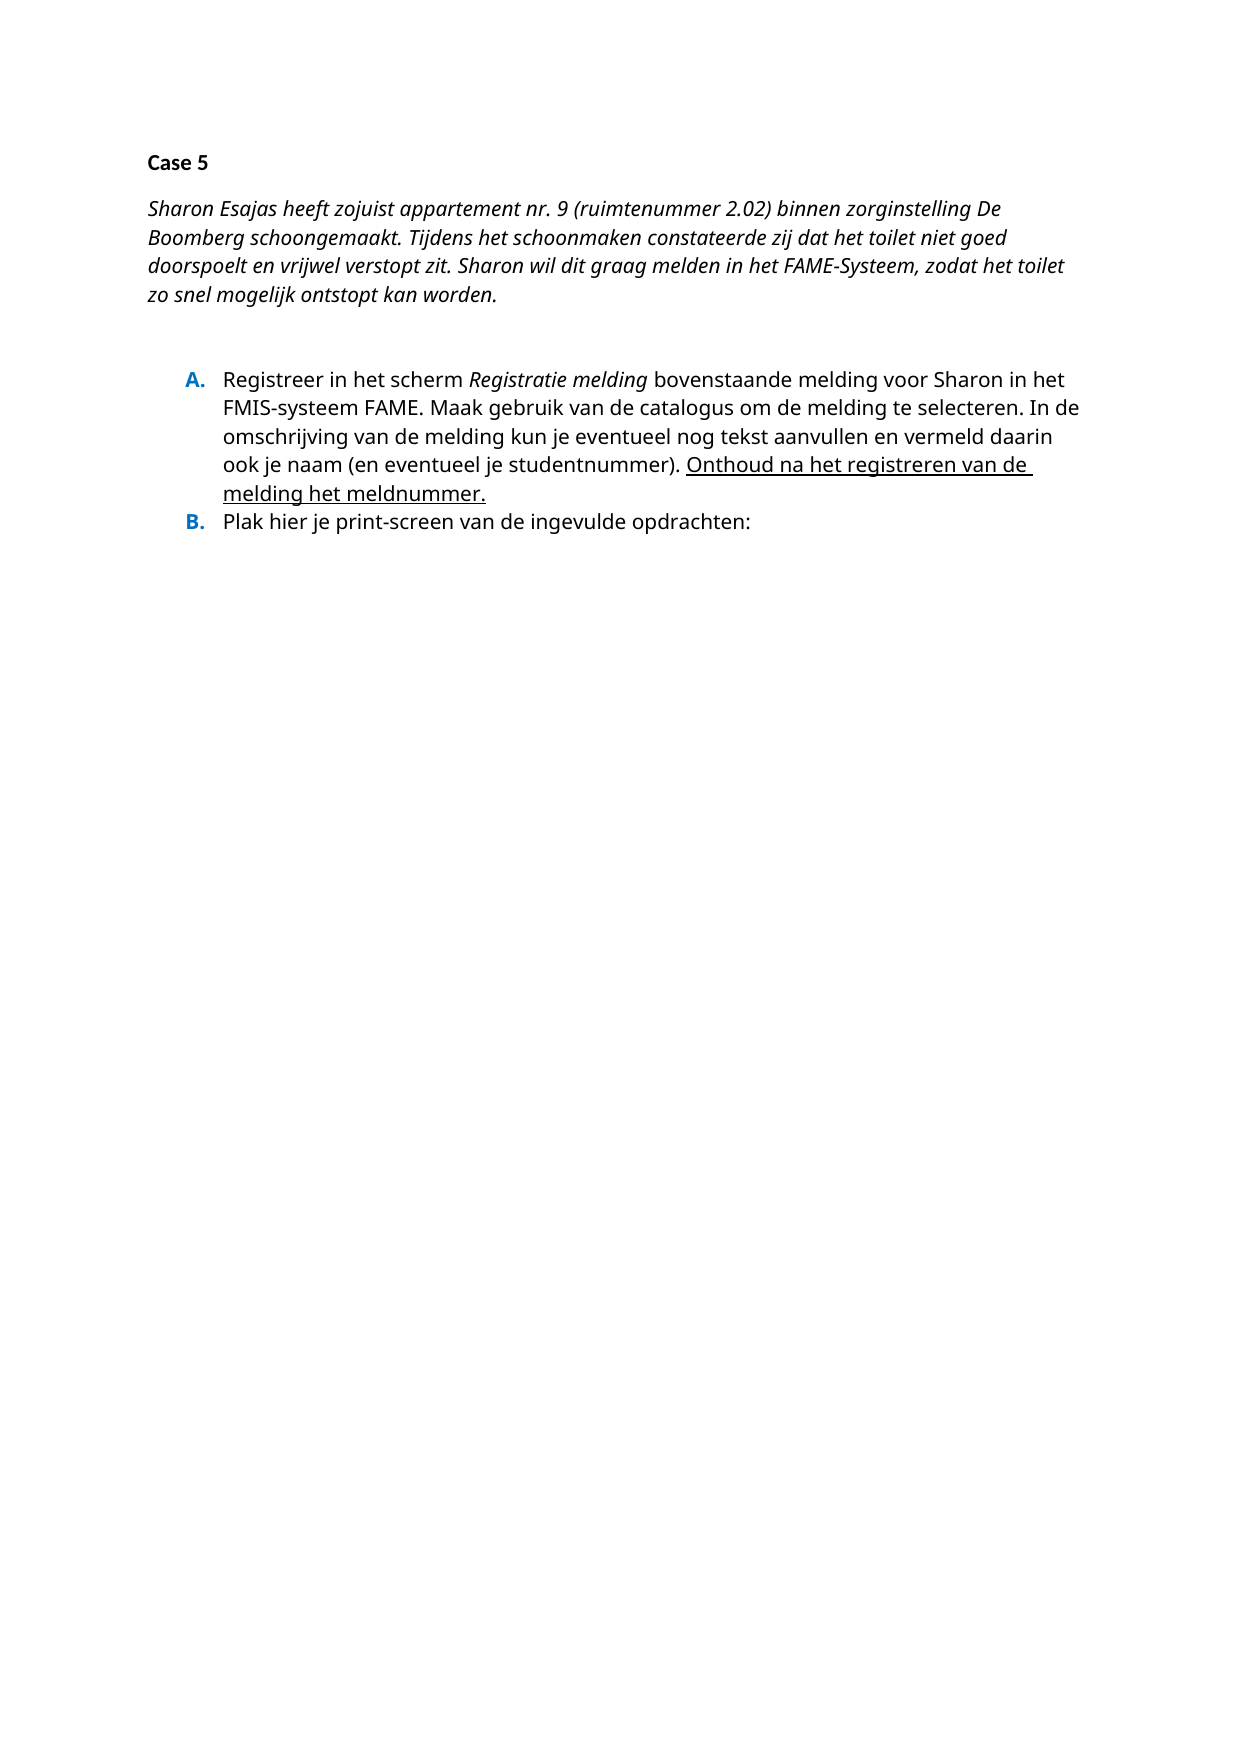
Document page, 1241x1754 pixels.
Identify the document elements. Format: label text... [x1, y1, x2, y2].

list Registreer in het scherm Registratie melding bovenstaande melding voor Sharon in het FMIS-systeem FAME. Maak gebruik van de catalogus om de melding te selecteren. In de omschrijving van de melding kun je eventueel nog tekst aanvullen en vermeld daarin ook je naam (en eventueel je studentnummer). Onthoud na het registreren van de melding het meldnummer. [185, 365, 1093, 507]
text Sharon Esajas heeft zojuist appartement nr. 9 (ruimtenummer 2.02) binnen zorginstelling De Boomberg schoongemaakt. Tijdens het schoonmaken constateerde zij dat het toilet niet goed doorspoelt en vrijwel verstopt zit. Sharon wil dit graag melden in het FAME-Systeem, zodat het toilet zo snel mogelijk ontstopt kan worden. [148, 194, 1093, 308]
text Case 5 [148, 148, 1093, 176]
list Plak hier je print-screen van de ingevulde opdrachten: [185, 507, 1093, 536]
